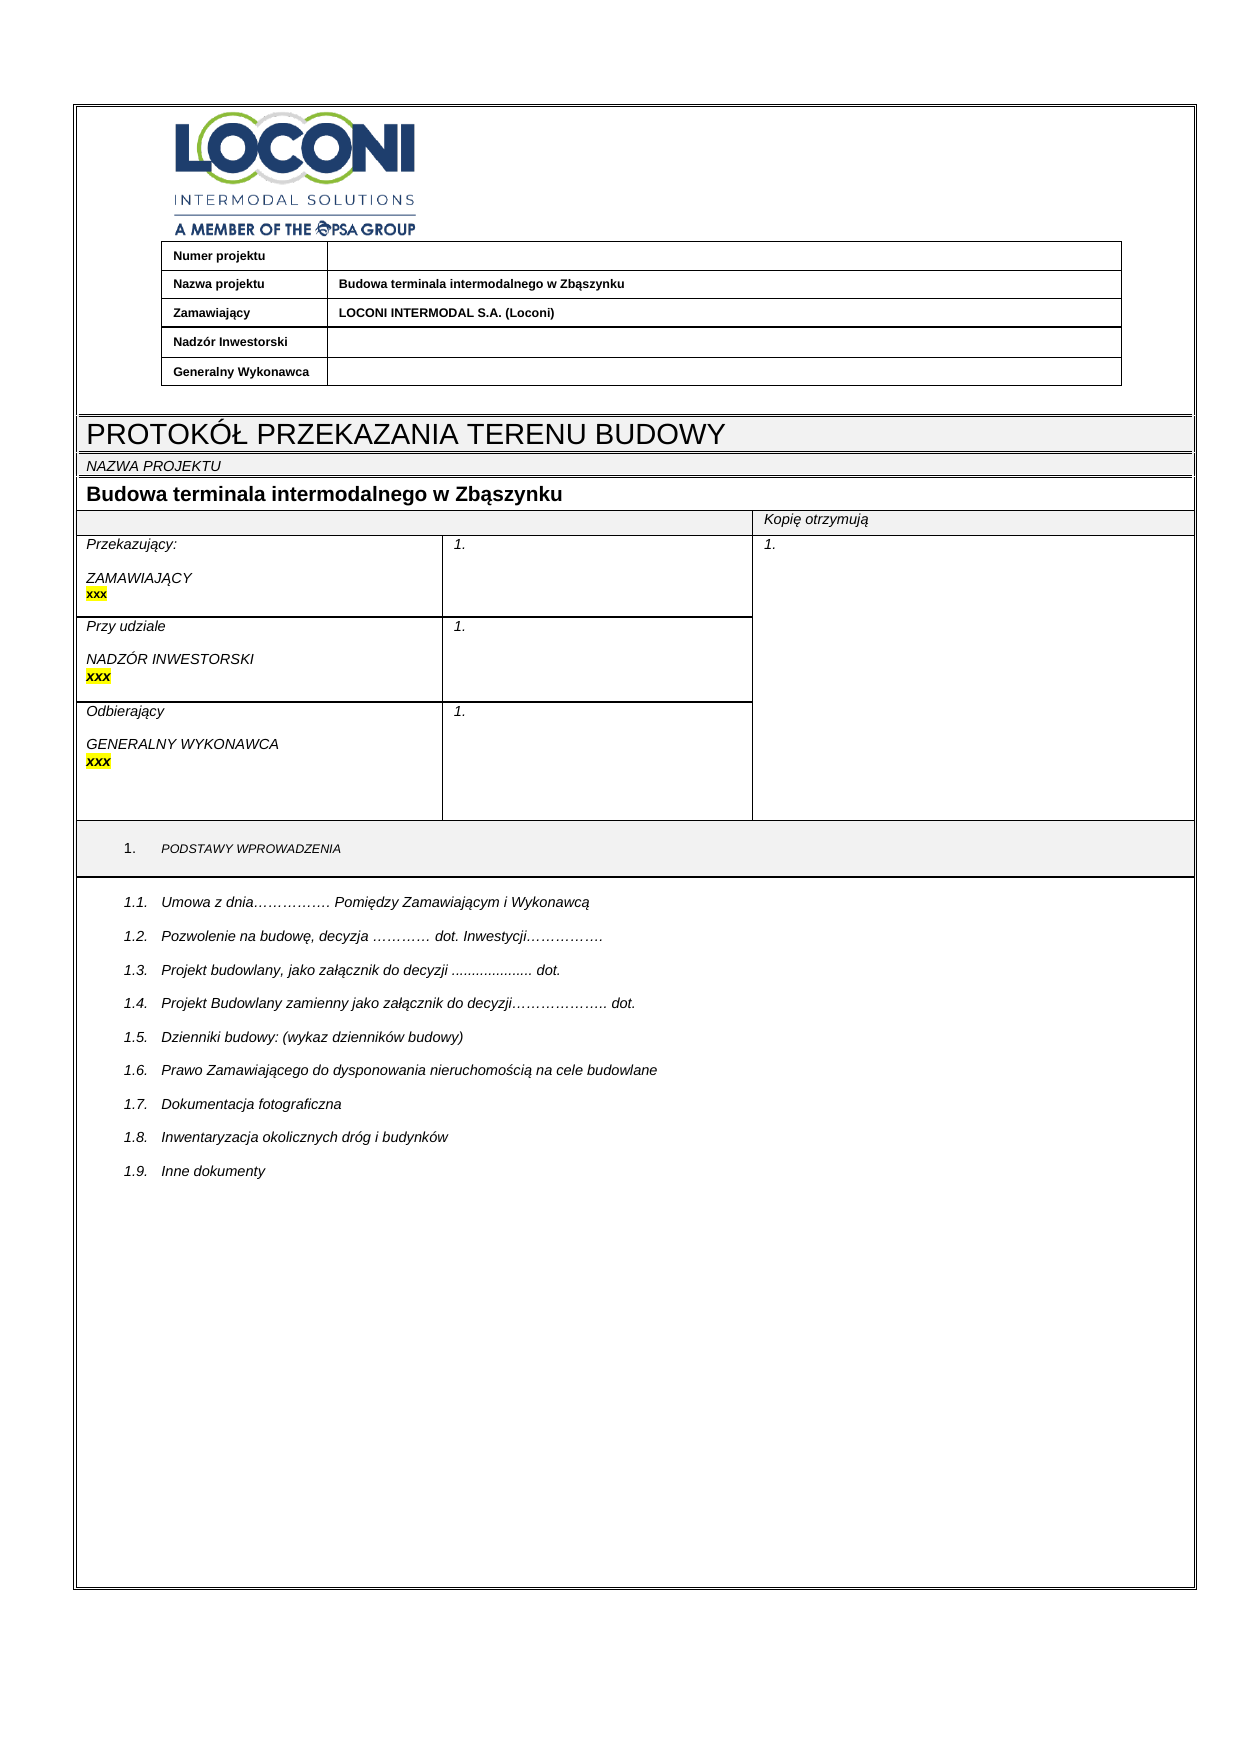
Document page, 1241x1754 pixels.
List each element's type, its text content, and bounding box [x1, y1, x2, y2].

table_header [77, 107, 1194, 414]
table_cell PODSTAWY WPROWADZENIA [77, 821, 1194, 876]
table_cell 1. [443, 536, 752, 616]
table_cell [77, 511, 752, 535]
table_cell Kopię otrzymują [753, 511, 1194, 535]
picture [173, 111, 417, 237]
table_cell 1. [443, 703, 752, 820]
table_cell Odbierający GENERALNY WYKONAWCA xxx [77, 703, 442, 820]
table_cell PROTOKÓŁ PRZEKAZANIA TERENU BUDOWY [75, 414, 1196, 451]
table_cell Przy udziale NADZÓR INWESTORSKI xxx [77, 618, 442, 701]
table_cell 1. [753, 536, 1194, 820]
table_cell Budowa terminala intermodalnego w Zbąszynku [77, 475, 1194, 510]
table_cell Umowa z dnia……………. Pomiędzy Zamawiającym i Wykonawcą Pozwolenie na budowę, decyzja ………… dot. Inwestycji……………. Projekt budowlany, jako załącznik do decyzji .................... dot. Projekt Budowlany zamienny jako załącznik do decyzji……………….. dot. Dzienniki budowy: (wykaz dzienników budowy) Prawo Zamawiającego do dysponowania nieruchomością na cele budowlane Dokumentacja fotograficzna Inwentaryzacja okolicznych dróg i budynków Inne dokumenty [77, 878, 1194, 1587]
table_cell 1. [443, 618, 752, 701]
table_cell Przekazujący: ZAMAWIAJĄCY xxx [77, 536, 442, 616]
table_cell NAZWA PROJEKTU [77, 451, 1194, 474]
